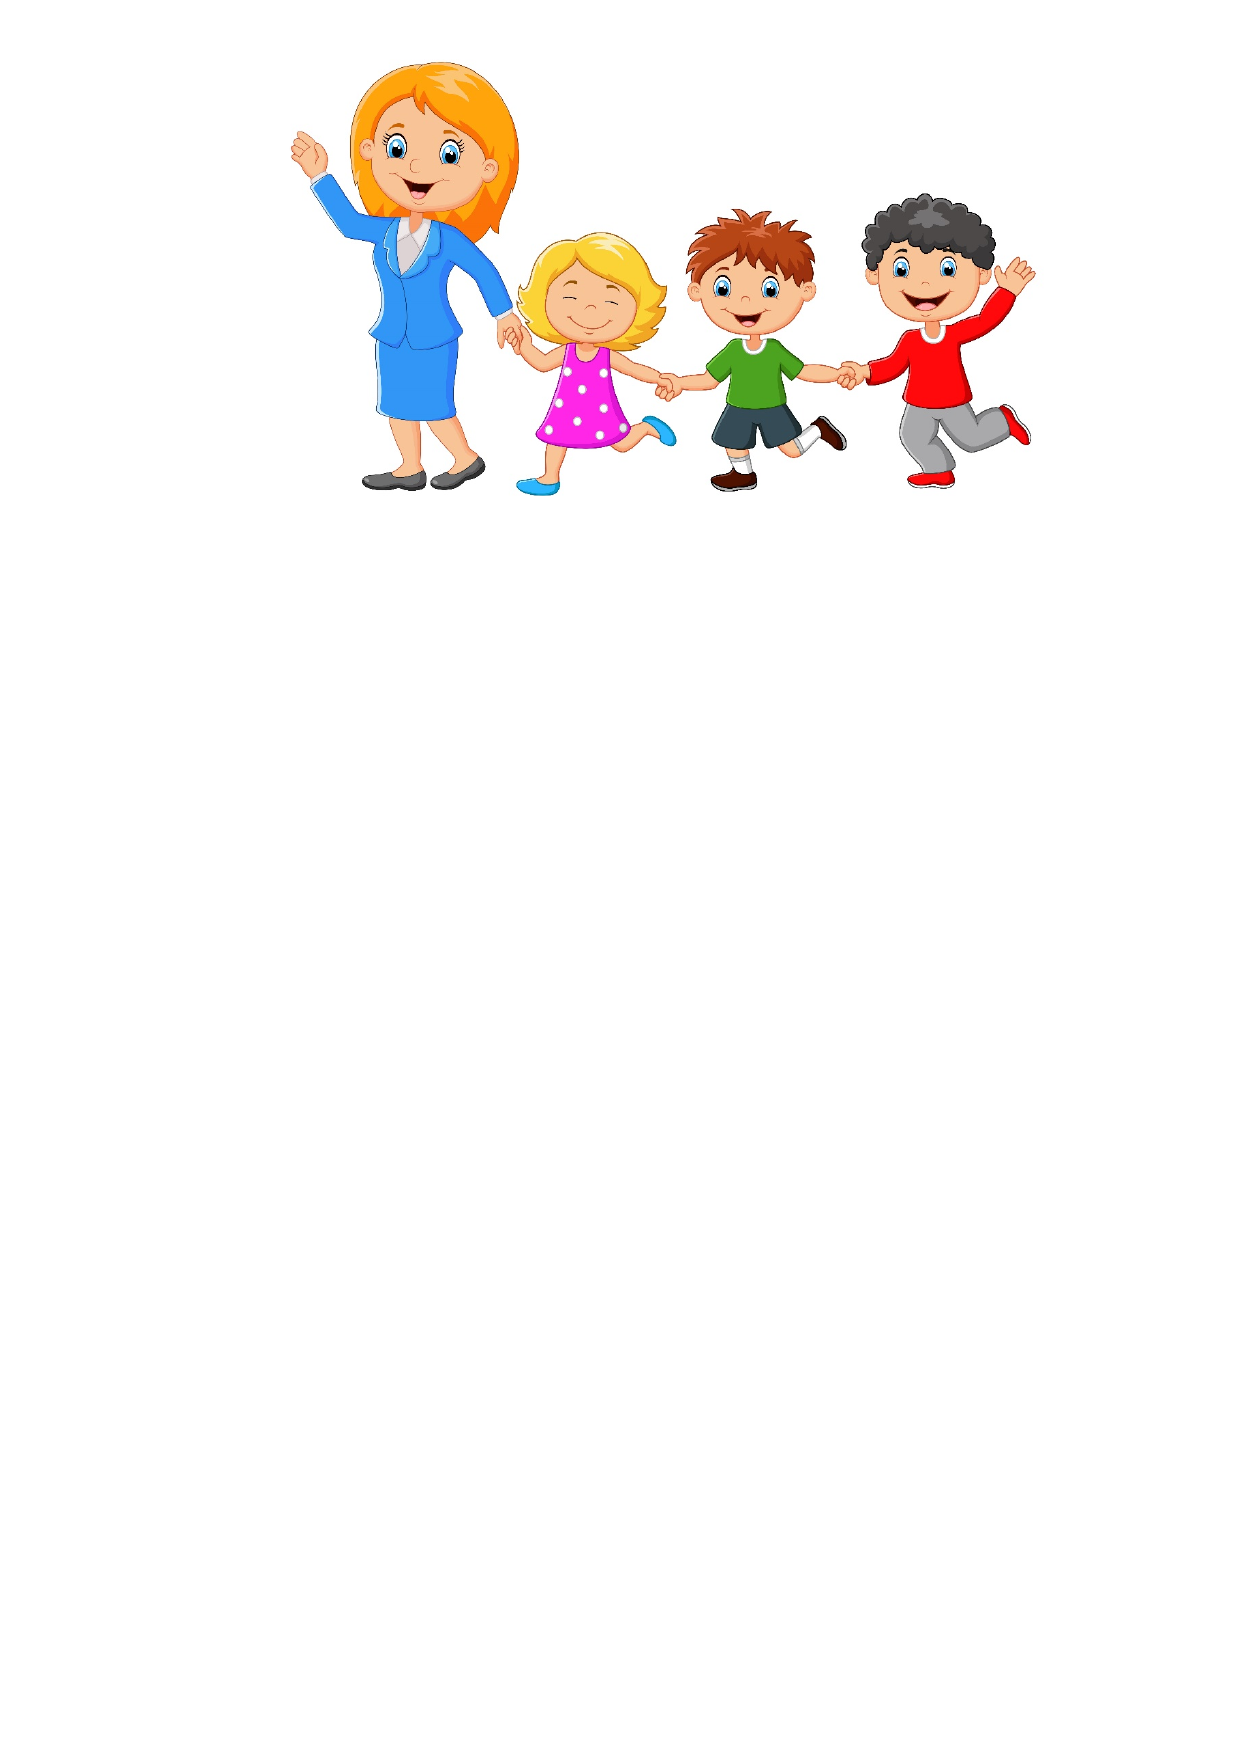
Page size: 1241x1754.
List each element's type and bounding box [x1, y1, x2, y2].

picture [225, 59, 1099, 496]
